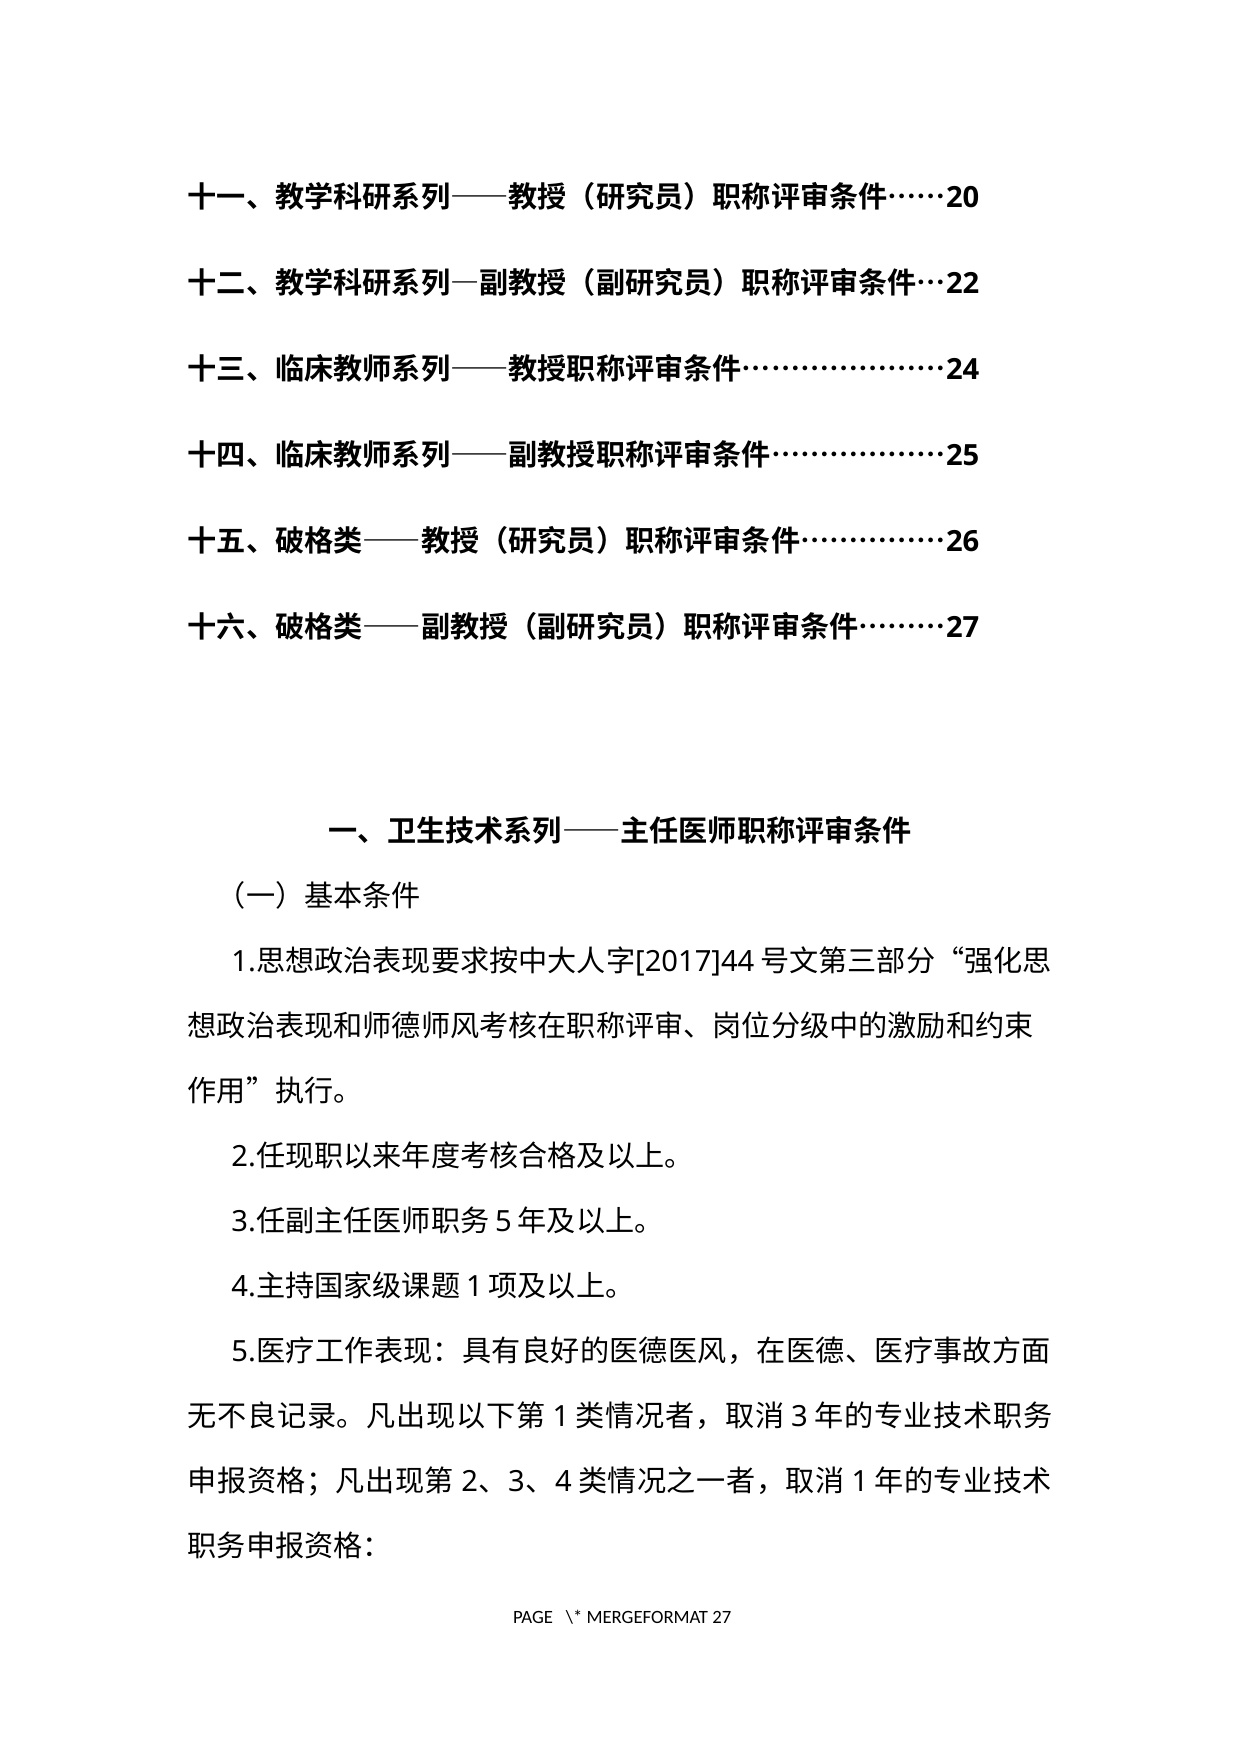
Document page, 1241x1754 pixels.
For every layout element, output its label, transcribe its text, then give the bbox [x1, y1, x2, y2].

text 5.医疗工作表现：具有良好的医德医风，在医德、医疗事故方面无不良记录。凡出现以下第1类情况者，取消3年的专业技术职务申报资格；凡出现第2、3、4类情况之一者，取消1年的专业技术职务申报资格： [187, 1316, 1053, 1576]
text 十五、破格类——教授（研究员）职称评审条件……………26 [187, 507, 1053, 572]
text 十三、临床教师系列——教授职称评审条件…………………24 [187, 334, 1053, 399]
text 1.思想政治表现要求按中大人字[2017]44号文第三部分“强化思想政治表现和师德师风考核在职称评审、岗位分级中的激励和约束作用”执行。 [187, 926, 1053, 1121]
text 十二、教学科研系列—副教授（副研究员）职称评审条件…22 [187, 248, 1053, 313]
text 十六、破格类——副教授（副研究员）职称评审条件………27 [187, 593, 1053, 658]
text 4.主持国家级课题1项及以上。 [187, 1251, 1053, 1316]
text 十四、临床教师系列——副教授职称评审条件………………25 [187, 420, 1053, 485]
text 一、卫生技术系列——主任医师职称评审条件 [187, 796, 1053, 861]
text 十一、教学科研系列——教授（研究员）职称评审条件……20 [187, 162, 1053, 227]
text 3.任副主任医师职务5年及以上。 [187, 1186, 1053, 1251]
text （一）基本条件 [187, 861, 1053, 926]
text 2.任现职以来年度考核合格及以上。 [187, 1121, 1053, 1186]
